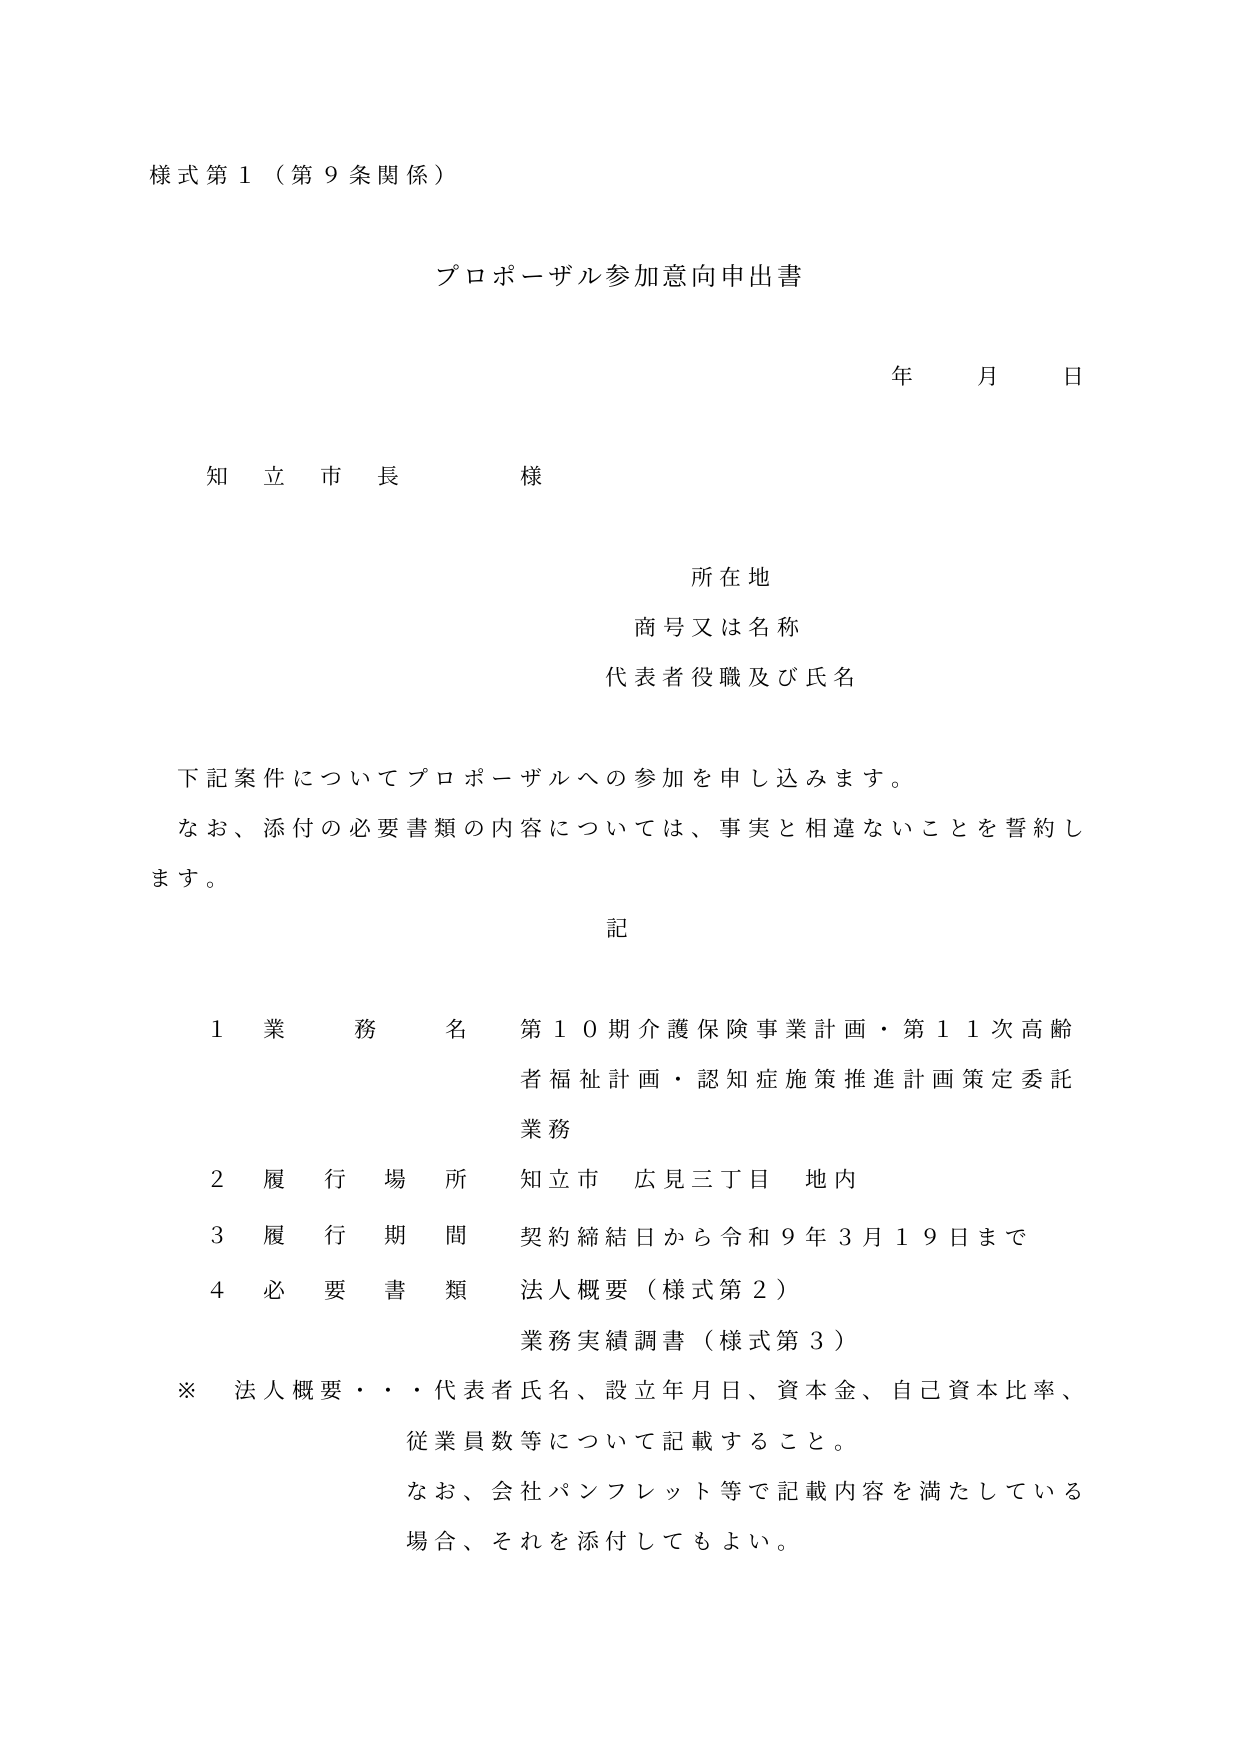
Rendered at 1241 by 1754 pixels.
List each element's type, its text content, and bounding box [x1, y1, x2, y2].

text 年 月 日 [149, 350, 1091, 400]
text なお、会社パンフレット等で記載内容を満たしている場合、それを添付してもよい。 [379, 1465, 1091, 1565]
text ※ 法人概要・・・代表者氏名、設立年月日、資本金、自己資本比率、従業員数等について記載すること。 [152, 1364, 1091, 1465]
table_header １ [190, 1003, 249, 1153]
table_header 業務名 [249, 1003, 485, 1153]
table_cell ２ [190, 1153, 249, 1208]
text 商号又は名称 [149, 601, 1091, 651]
table_cell 知立市 広見三丁目 地内 [485, 1153, 1091, 1208]
text プロポーザル参加意向申出書 [149, 249, 1091, 299]
table_cell ４ [190, 1264, 249, 1364]
table_cell 履行場所 [249, 1153, 485, 1208]
table_header 第１０期介護保険事業計画・第１１次高齢者福祉計画・認知症施策推進計画策定委託業務 [485, 1003, 1091, 1153]
table_cell ３ [190, 1209, 249, 1264]
text 様式第１（第９条関係） [149, 149, 1091, 199]
text 下記案件についてプロポーザルへの参加を申し込みます。 [149, 751, 1091, 802]
table_cell 必要書類 [249, 1264, 485, 1364]
subtitle 記 [149, 902, 1091, 952]
table_cell 法人概要（様式第２） 業務実績調書（様式第３） [485, 1264, 1091, 1364]
text 所在地 [149, 551, 1091, 601]
text なお、添付の必要書類の内容については、事実と相違ないことを誓約します。 [149, 802, 1091, 902]
text 知 立 市 長 様 [149, 450, 1091, 500]
table_cell 履行期間 [249, 1209, 485, 1264]
text 代表者役職及び氏名 [149, 651, 1091, 701]
table_cell 契約締結日から令和９年３月１９日まで [485, 1209, 1091, 1264]
